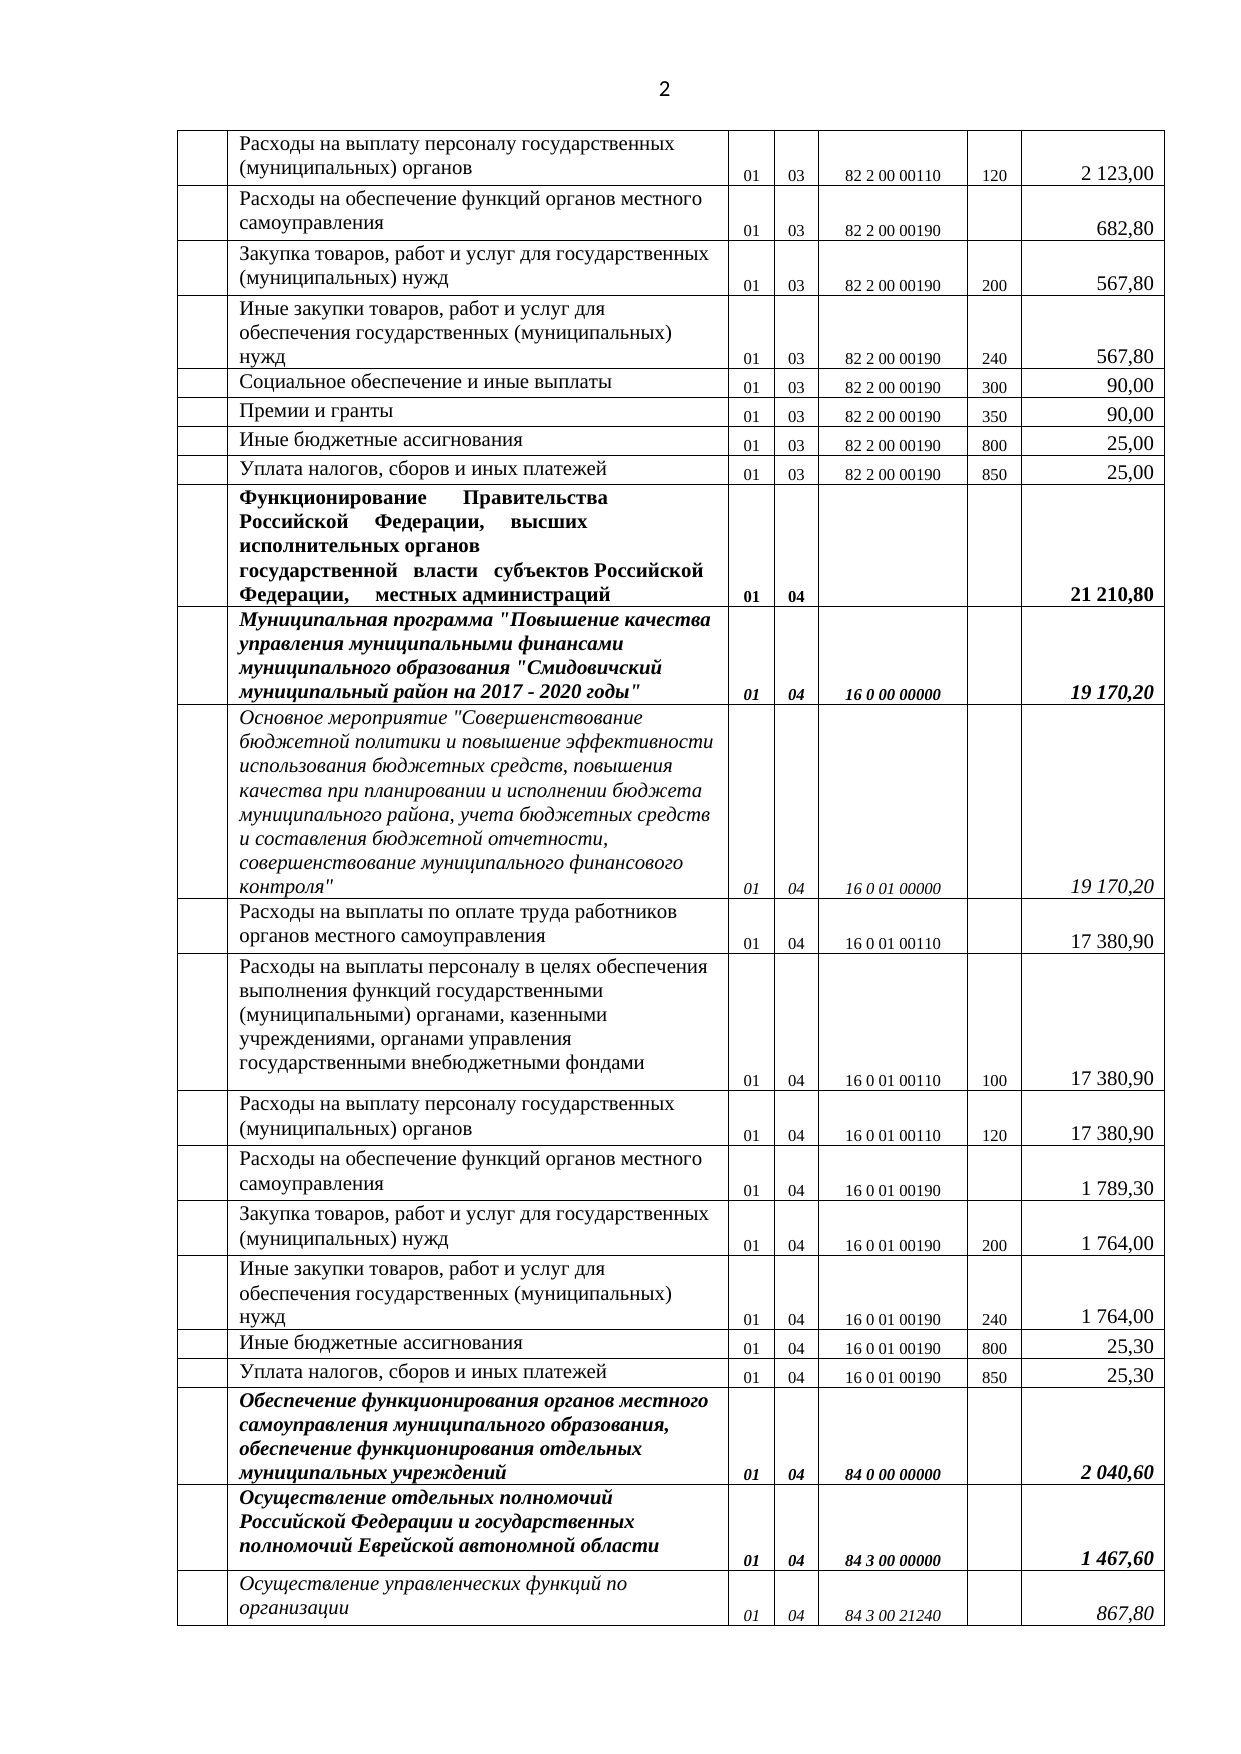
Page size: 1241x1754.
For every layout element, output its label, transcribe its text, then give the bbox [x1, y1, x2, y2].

table_cell Иные бюджетные ассигнования [228, 427, 728, 455]
table_cell 04 [775, 607, 818, 704]
table_cell 01 [729, 1201, 774, 1255]
table_cell [968, 705, 1021, 898]
table_cell 800 [968, 1330, 1021, 1358]
table_cell [968, 1571, 1021, 1625]
table_cell 01 [729, 1330, 774, 1358]
table_cell 01 [729, 899, 774, 953]
table_cell 82 2 00 00190 [819, 456, 967, 484]
table_cell Расходы на выплату персоналу государственных (муниципальных) органов [228, 131, 728, 185]
table_cell Расходы на выплаты персоналу в целях обеспечения выполнения функций государственными (муниципальными) органами, казенными учреждениями, органами управления государственными внебюджетными фондами [228, 954, 728, 1090]
table_cell [968, 1388, 1021, 1484]
table_cell [968, 607, 1021, 704]
table_cell 01 [729, 1091, 774, 1145]
table_cell 01 [729, 369, 774, 397]
table_cell 25,30 [1022, 1359, 1164, 1387]
table_cell [178, 1201, 227, 1255]
table_cell 567,80 [1022, 241, 1164, 295]
table_cell 01 [729, 954, 774, 1090]
table_cell 2 040,60 [1022, 1388, 1164, 1484]
table_cell 120 [968, 1091, 1021, 1145]
table_cell 682,80 [1022, 186, 1164, 240]
table_cell 82 2 00 00110 [819, 131, 967, 185]
table_cell 04 [775, 485, 818, 606]
table_cell [178, 1571, 227, 1625]
table_cell [178, 1485, 227, 1570]
table_cell [178, 705, 227, 898]
table_cell [178, 485, 227, 606]
table_cell 1 789,30 [1022, 1146, 1164, 1200]
table_cell [968, 899, 1021, 953]
table_cell 03 [775, 427, 818, 455]
table_cell Функционирование Правительства Российской Федерации, высших исполнительных органов государственной власти субъектов Российской Федерации, местных администраций [228, 485, 728, 606]
table_cell [178, 296, 227, 368]
table_cell 01 [729, 131, 774, 185]
table_cell 04 [775, 954, 818, 1090]
table_cell [178, 186, 227, 240]
table_cell 03 [775, 186, 818, 240]
table_cell 04 [775, 1330, 818, 1358]
table_cell 03 [775, 456, 818, 484]
table_cell 16 0 01 00190 [819, 1330, 967, 1358]
table_cell 90,00 [1022, 369, 1164, 397]
table_cell 850 [968, 456, 1021, 484]
table_cell 16 0 01 00190 [819, 1359, 967, 1387]
table_cell 16 0 01 00190 [819, 1146, 967, 1200]
table_cell 84 0 00 00000 [819, 1388, 967, 1484]
table_cell 01 [729, 1388, 774, 1484]
table_cell 03 [775, 369, 818, 397]
table_cell 03 [775, 131, 818, 185]
table_cell 240 [968, 296, 1021, 368]
table_cell [178, 1091, 227, 1145]
table_cell 01 [729, 1256, 774, 1328]
table_cell 17 380,90 [1022, 954, 1164, 1090]
table_cell 01 [729, 186, 774, 240]
table_cell Иные закупки товаров, работ и услуг для обеспечения государственных (муниципальных) нужд [228, 296, 728, 368]
table_cell Обеспечение функционирования органов местного самоуправления муниципального образования, обеспечение функционирования отдельных муниципальных учреждений [228, 1388, 728, 1484]
table_cell 25,00 [1022, 456, 1164, 484]
table_cell 04 [775, 1388, 818, 1484]
table_cell 04 [775, 1256, 818, 1328]
table_cell 01 [729, 427, 774, 455]
table_cell 01 [729, 241, 774, 295]
table_cell [178, 427, 227, 455]
table_cell 01 [729, 1485, 774, 1570]
table_cell Иные бюджетные ассигнования [228, 1330, 728, 1358]
table_cell 1 764,00 [1022, 1256, 1164, 1328]
table_cell 01 [729, 1359, 774, 1387]
table_cell 04 [775, 1201, 818, 1255]
table_cell 01 [729, 705, 774, 898]
table_cell 16 0 00 00000 [819, 607, 967, 704]
table_cell 21 210,80 [1022, 485, 1164, 606]
table_cell Уплата налогов, сборов и иных платежей [228, 456, 728, 484]
table_cell 04 [775, 899, 818, 953]
table_cell 04 [775, 705, 818, 898]
table_cell 01 [729, 398, 774, 426]
table_cell 82 2 00 00190 [819, 296, 967, 368]
table_cell Закупка товаров, работ и услуг для государственных (муниципальных) нужд [228, 1201, 728, 1255]
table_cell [228, 1571, 728, 1625]
table_cell 850 [968, 1359, 1021, 1387]
table_cell 04 [775, 1359, 818, 1387]
table_cell 120 [968, 131, 1021, 185]
table_cell 82 2 00 00190 [819, 186, 967, 240]
table_cell 16 0 01 00190 [819, 1256, 967, 1328]
table_cell Расходы на обеспечение функций органов местного самоуправления [228, 186, 728, 240]
table_cell 19 170,20 [1022, 705, 1164, 898]
table_cell 84 3 00 21240 [819, 1571, 967, 1625]
table_cell 800 [968, 427, 1021, 455]
table_cell Закупка товаров, работ и услуг для государственных (муниципальных) нужд [228, 241, 728, 295]
table_cell [178, 1330, 227, 1358]
table_cell 90,00 [1022, 398, 1164, 426]
table_cell 01 [729, 607, 774, 704]
table_cell 567,80 [1022, 296, 1164, 368]
table_cell 04 [775, 1091, 818, 1145]
table_cell [178, 1146, 227, 1200]
table_cell 82 2 00 00190 [819, 369, 967, 397]
table_cell [178, 607, 227, 704]
table_cell Расходы на выплату персоналу государственных (муниципальных) органов [228, 1091, 728, 1145]
table_cell [178, 1388, 227, 1484]
table_cell Муниципальная программа "Повышение качества управления муниципальными финансами муниципального образования "Смидовичский муниципальный район на 2017 - 2020 годы" [228, 607, 728, 704]
table_cell 82 2 00 00190 [819, 398, 967, 426]
table_cell [178, 241, 227, 295]
table_cell [178, 398, 227, 426]
table_cell [178, 131, 227, 185]
table_cell 16 0 01 00110 [819, 954, 967, 1090]
table_cell [178, 1256, 227, 1328]
table_cell [968, 485, 1021, 606]
table_cell 03 [775, 296, 818, 368]
table_cell 16 0 01 00110 [819, 1091, 967, 1145]
table_cell 01 [729, 485, 774, 606]
table_cell Иные закупки товаров, работ и услуг для обеспечения государственных (муниципальных) нужд [228, 1256, 728, 1328]
table_cell 01 [729, 1571, 774, 1625]
table_cell 25,30 [1022, 1330, 1164, 1358]
table_cell Осуществление отдельных полномочий Российской Федерации и государственных полномочий Еврейской автономной области [228, 1485, 728, 1570]
table_cell Премии и гранты [228, 398, 728, 426]
table_cell 84 3 00 00000 [819, 1485, 967, 1570]
table_cell Основное мероприятие "Совершенствование бюджетной политики и повышение эффективности использования бюджетных средств, повышения качества при планировании и исполнении бюджета муниципального района, учета бюджетных средств и составления бюджетной отчетности, совершенствование муниципального финансового контроля" [228, 705, 728, 898]
table_cell 04 [775, 1485, 818, 1570]
table_cell 25,00 [1022, 427, 1164, 455]
table_cell Расходы на выплаты по оплате труда работников органов местного самоуправления [228, 899, 728, 953]
table_cell 82 2 00 00190 [819, 241, 967, 295]
table_cell 82 2 00 00190 [819, 427, 967, 455]
table_cell Расходы на обеспечение функций органов местного самоуправления [228, 1146, 728, 1200]
table_cell 100 [968, 954, 1021, 1090]
table_cell 03 [775, 398, 818, 426]
table_cell 01 [729, 1146, 774, 1200]
table_cell [178, 456, 227, 484]
table_cell 01 [729, 456, 774, 484]
table_cell 300 [968, 369, 1021, 397]
table_cell 04 [775, 1571, 818, 1625]
table_cell 1 764,00 [1022, 1201, 1164, 1255]
table_cell 04 [775, 1146, 818, 1200]
table_cell 867,80 [1022, 1571, 1164, 1625]
table_cell 16 0 01 00000 [819, 705, 967, 898]
table_cell 2 123,00 [1022, 131, 1164, 185]
table_cell [968, 1146, 1021, 1200]
table_cell 350 [968, 398, 1021, 426]
table_cell 16 0 01 00190 [819, 1201, 967, 1255]
table_cell [178, 954, 227, 1090]
table_cell [968, 186, 1021, 240]
table_cell Уплата налогов, сборов и иных платежей [228, 1359, 728, 1387]
table_cell 200 [968, 1201, 1021, 1255]
table_cell 17 380,90 [1022, 899, 1164, 953]
table_cell [968, 1485, 1021, 1570]
table_cell 200 [968, 241, 1021, 295]
table_cell [178, 899, 227, 953]
table_cell 1 467,60 [1022, 1485, 1164, 1570]
table_cell 16 0 01 00110 [819, 899, 967, 953]
table_cell 03 [775, 241, 818, 295]
table_cell 01 [729, 296, 774, 368]
table_cell 19 170,20 [1022, 607, 1164, 704]
table_cell 17 380,90 [1022, 1091, 1164, 1145]
table_cell [819, 485, 967, 606]
table_cell [178, 1359, 227, 1387]
table_cell Социальное обеспечение и иные выплаты [228, 369, 728, 397]
table_cell [178, 369, 227, 397]
table_cell 240 [968, 1256, 1021, 1328]
